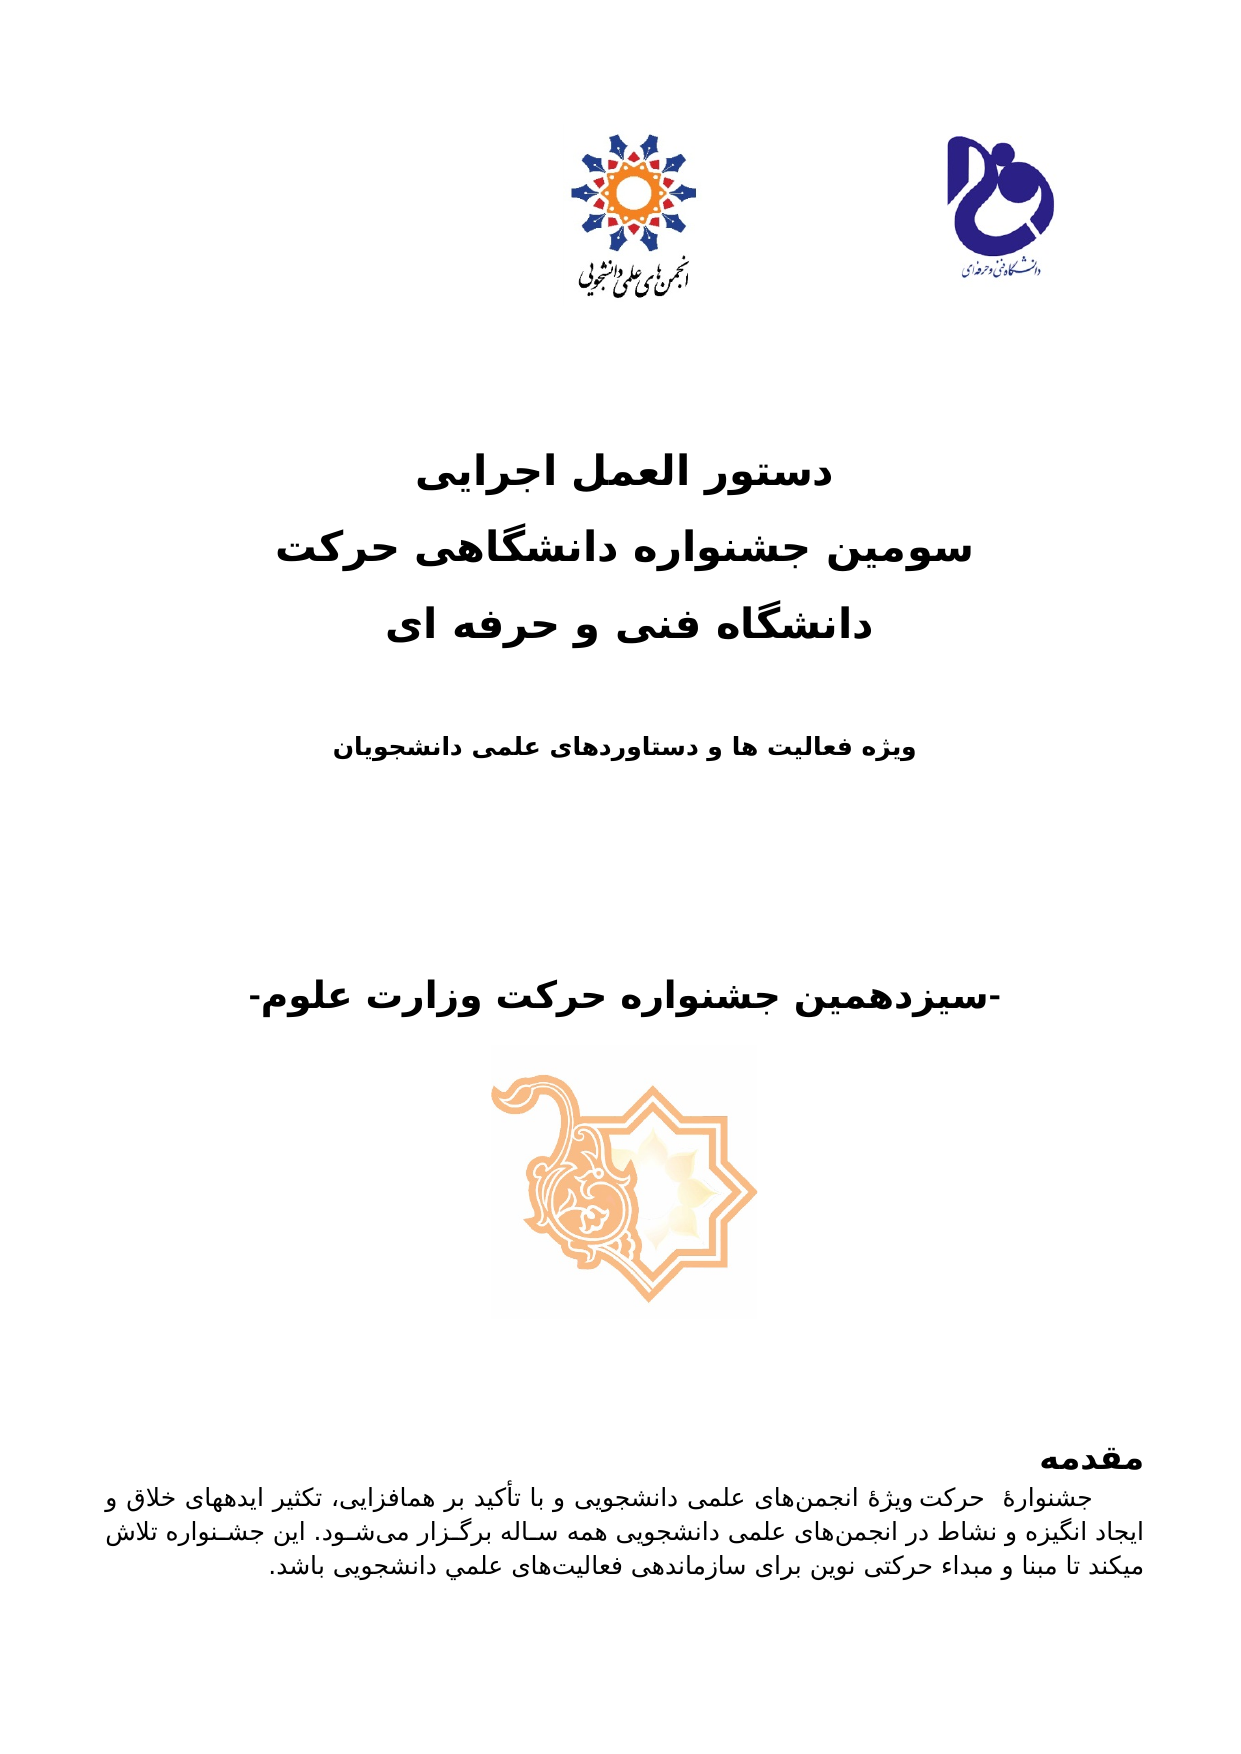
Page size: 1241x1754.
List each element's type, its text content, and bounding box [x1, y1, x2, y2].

text دستور العمل اجرایی [105, 446, 1144, 495]
picture [947, 136, 1057, 287]
picture [491, 1045, 758, 1319]
text ویژه فعالیت ها و دستاوردهای علمی دانشجویان [105, 732, 1144, 761]
picture [563, 124, 703, 306]
text دانشگاه فنی و حرفه ای [105, 599, 1144, 648]
text جشنوارۀ حرکت ویژۀ انجمن‌های علمی دانشجویی و با تأکید بر همافزایی، تکثیر ایدههای خلاق و ایجاد انگیزه و نشاط در انجمن‌های علمی دانشجویی همه ساله برگزار می‌شود. این جشنواره تلاش میکند تا مبنا و مبداء حرکتی نوین برای سازماندهی فعالیت‌های علمي دانشجویی باشد. [105, 1483, 1144, 1517]
text -سیزدهمین جشنواره حرکت وزارت علوم- [105, 972, 1144, 1018]
text جشنوارۀ حرکت ویژۀ انجمن‌های علمی دانشجویی و با تأکید بر همافزایی، تکثیر ایدههای خلاق و ایجاد انگیزه و نشاط در انجمن‌های علمی دانشجویی همه ساله برگزار می‌شود. این جشنواره تلاش میکند تا مبنا و مبداء حرکتی نوین برای سازماندهی فعالیت‌های علمي دانشجویی باشد. [105, 1546, 1144, 1580]
text مقدمه [105, 1439, 1144, 1478]
text سومین جشنواره دانشگاهی حرکت [105, 523, 1144, 571]
